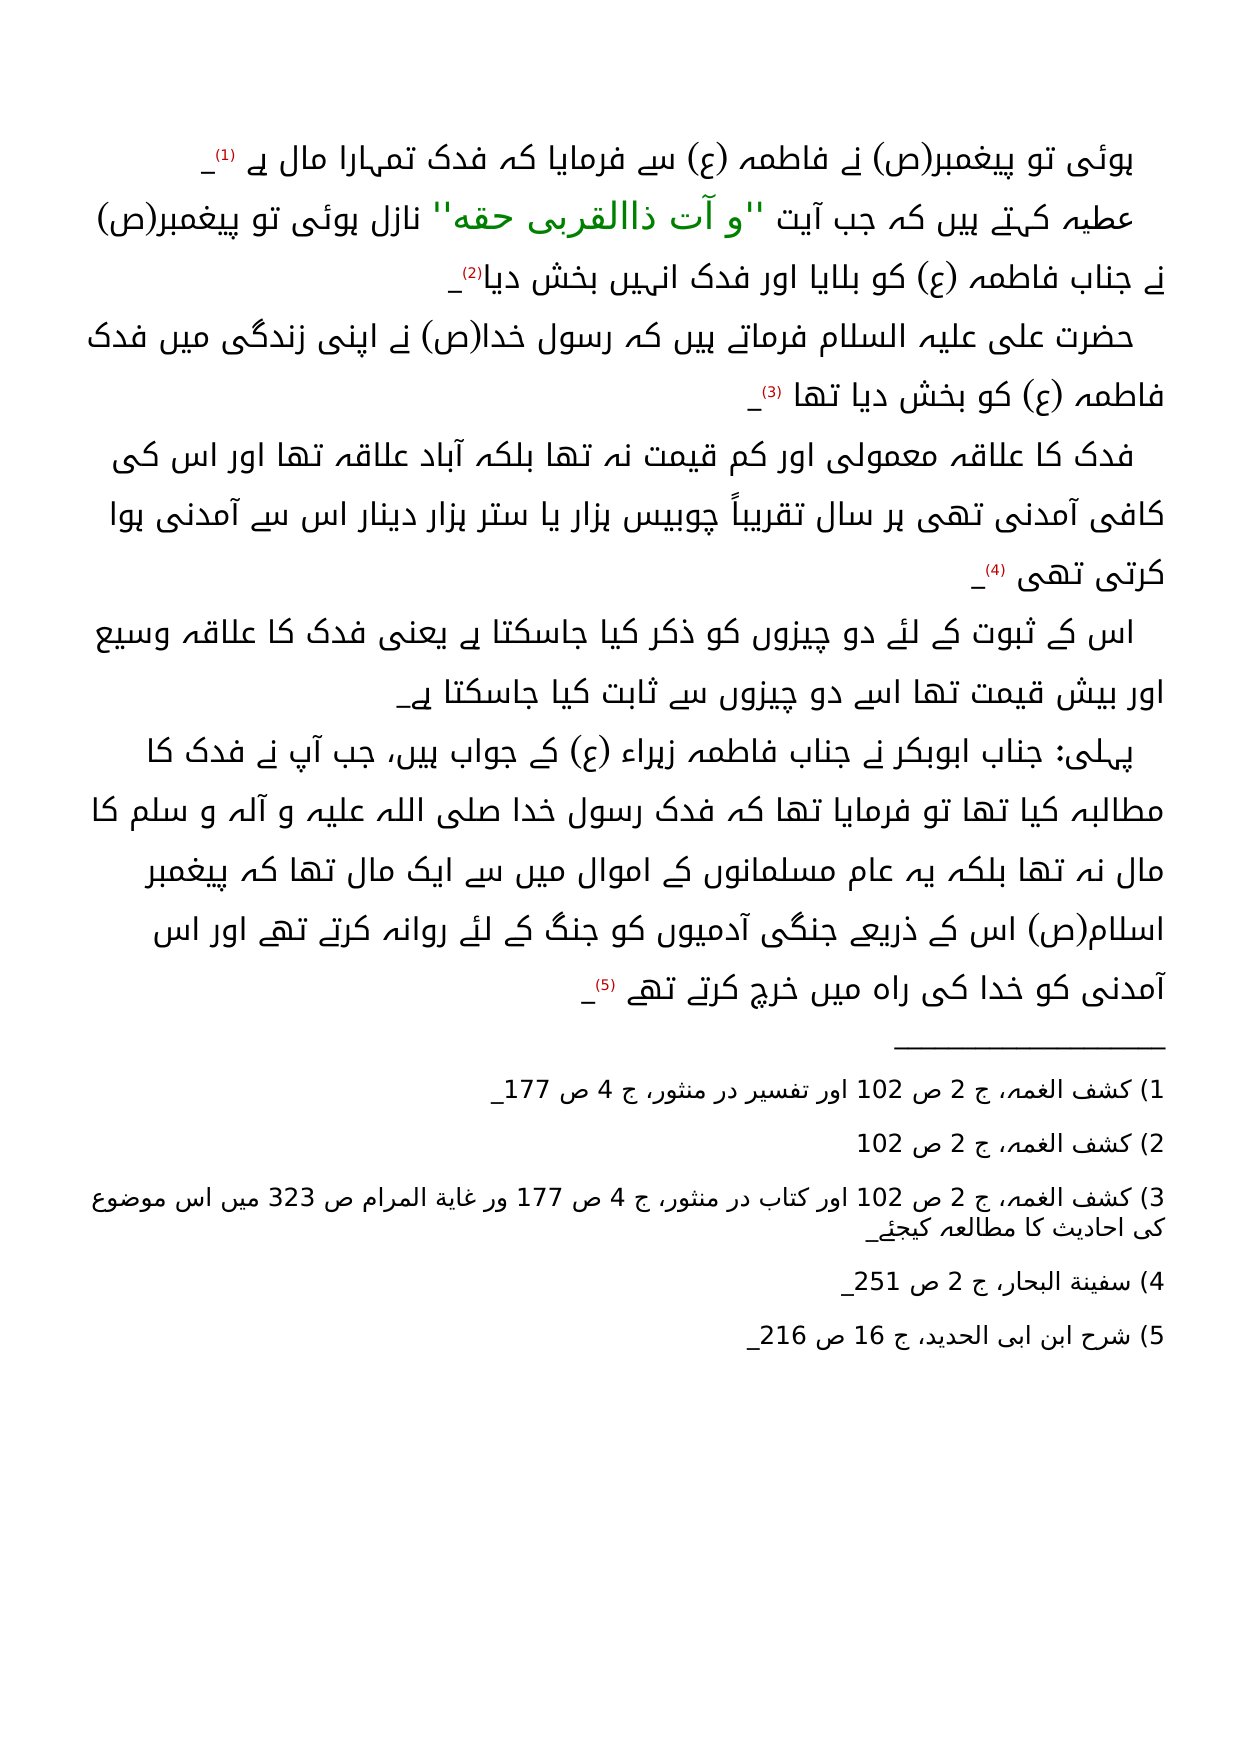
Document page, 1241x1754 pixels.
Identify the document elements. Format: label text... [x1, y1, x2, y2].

text ____________________ [75, 1019, 1165, 1050]
text اس کے ثبوت کے لئے دو چیزوں کو ذکر کیا جاسکتا ہے یعنی فدک کا علاقہ وسیع اور بیش قیمت تھا اسے دو چیزوں سے ثابت کیا جاسکتا ہے_ [75, 604, 1165, 722]
text 4) سفینة البحار، ج 2 ص 251_ [75, 1267, 1165, 1296]
text فدک کا علاقہ معمولی اور کم قیمت نہ تھا بلکہ آباد علاقہ تھا اور اس کی کافی آمدنی تھی ہر سال تقریباً چوبیس ہزار یا ستر ہزار دینار اس سے آمدنی ہوا کرتی تھی (4)_ [75, 426, 1165, 604]
text ہوئی تو پیغمبر(ص) نے فاطمہ (ع) سے فرمایا کہ فدک تمہارا مال ہے (1)_ [75, 130, 1165, 189]
text 1) کشف الغمہ، ج 2 ص 102 اور تفسیر در منثور، ج 4 ص 177_ [75, 1075, 1165, 1104]
text عطیہ کہتے ہیں کہ جب آیت ''و آت ذاالقربی حقه'' نازل ہوئی تو پیغمبر(ص) نے جناب فاطمہ (ع) کو بلایا اور فدک انہیں بخش دیا(2)_ [75, 189, 1165, 307]
text 5) شرح ابن ابی الحدید، ج 16 ص 216_ [75, 1321, 1165, 1350]
text 3) کشف الغمہ، ج 2 ص 102 اور کتاب در منثور، ج 4 ص 177 ور غایة المرام ص 323 میں اس موضوع کی احادیث کا مطالعہ کیجئے_ [75, 1184, 1165, 1242]
text حضرت علی علیہ السلام فرماتے ہیں کہ رسول خدا(ص) نے اپنی زندگی میں فدک فاطمہ (ع) کو بخش دیا تھا (3)_ [75, 307, 1165, 426]
text پہلی: جناب ابوبکر نے جناب فاطمہ زہراء (ع) کے جواب ہیں، جب آپ نے فدک کا مطالبہ کیا تھا تو فرمایا تھا کہ فدک رسول خدا صلی اللہ علیہ و آلہ و سلم کا مال نہ تھا بلکہ یہ عام مسلمانوں کے اموال میں سے ایک مال تھا کہ پیغمبر اسلام(ص) اس کے ذریعے جنگی آدمیوں کو جنگ کے لئے روانہ کرتے تھے اور اس آمدنی کو خدا کی راہ میں خرچ کرتے تھے (5)_ [75, 722, 1165, 1019]
text 2) کشف الغمہ، ج 2 ص 102 [75, 1129, 1165, 1159]
